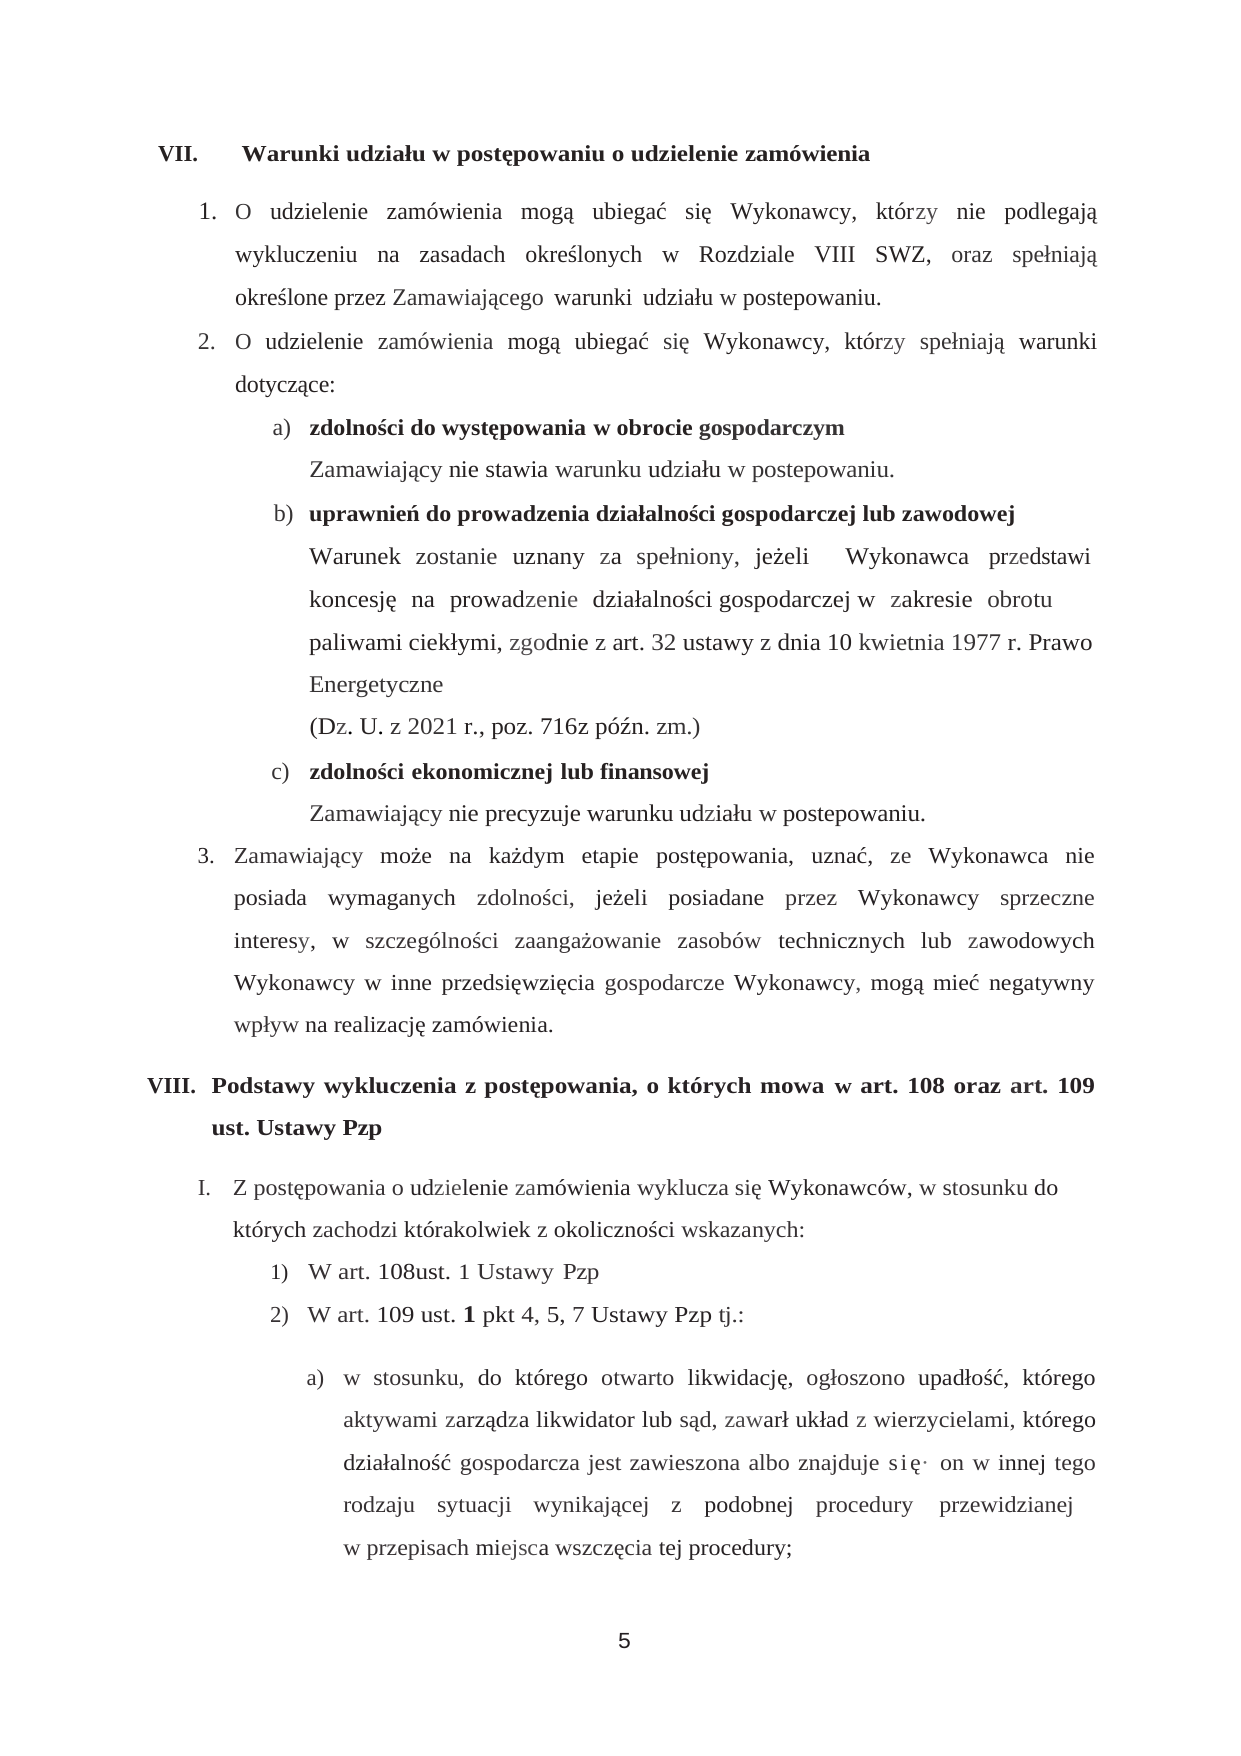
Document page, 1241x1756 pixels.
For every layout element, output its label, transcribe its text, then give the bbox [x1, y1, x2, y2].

list W art. 109 ust. 1 pkt 4, 5, 7 Ustawy Pzp tj.: [270, 1301, 1119, 1328]
list Zamawiający może na każdym etapie postępowania, uznać, ze Wykonawca nie posiada wymaganych zdolności, jeżeli posiadane przez Wykonawcy sprzeczne interesy, w szczególności zaangażowanie zasobów technicznych lub zawodowych Wykonawcy w inne przedsięwzięcia gospodarcze Wykonawcy, mogą mieć negatywny wpływ na realizację zamówienia. [197, 842, 1095, 1038]
text Zamawiający nie precyzuje warunku udziału w postepowaniu. [271, 799, 926, 827]
text (Dz. U. z 2021 r., poz. 716z późn. zm.) [309, 713, 1119, 740]
list Warunki udziału w postępowaniu o udzielenie zamówienia [198, 139, 1119, 166]
subtitle Podstawy wykluczenia z postępowania, o których mowa w art. 108 oraz art. 109 ust. Ustawy Pzp [196, 1072, 1095, 1141]
list zdolności do występowania w obrocie gospodarczym [272, 413, 1119, 441]
text Zamawiający nie stawia warunku udziału w postepowaniu. [309, 455, 1119, 483]
list w stosunku, do którego otwarto likwidację, ogłoszono upadłość, którego aktywami zarządza likwidator lub sąd, zawarł układ z wierzycielami, którego działalność gospodarcza jest zawieszona albo znajduje się· on w innej tego rodzaju sytuacji wynikającej z podobnej procedury przewidzianej w przepisach miejsca wszczęcia tej procedury; [306, 1364, 1096, 1560]
list uprawnień do prowadzenia działalności gospodarczej lub zawodowej Warunek zostanie uznany za spełniony, jeżeli Wykonawca przedstawi koncesję na prowadzenie działalności gospodarczej w zakresie obrotu paliwami ciekłymi, zgodnie z art. 32 ustawy z dnia 10 kwietnia 1977 r. Prawo Energetyczne [273, 499, 1098, 698]
list W art. 108ust. 1 Ustawy Pzp [270, 1259, 1119, 1285]
subtitle zdolności ekonomicznej lub finansowej [271, 757, 1119, 784]
list O udzielenie zamówienia mogą ubiegać się Wykonawcy, którzy nie podlegają wykluczeniu na zasadach określonych w Rozdziale VIII SWZ, oraz spełniają określone przez Zamawiającego warunki udziału w postepowaniu. [198, 196, 1098, 311]
list O udzielenie zamówienia mogą ubiegać się Wykonawcy, którzy spełniają warunki dotyczące: [198, 327, 1097, 397]
list Z postępowania o udzielenie zamówienia wyklucza się Wykonawców, w stosunku do których zachodzi którakolwiek z okoliczności wskazanych: [198, 1174, 1082, 1243]
